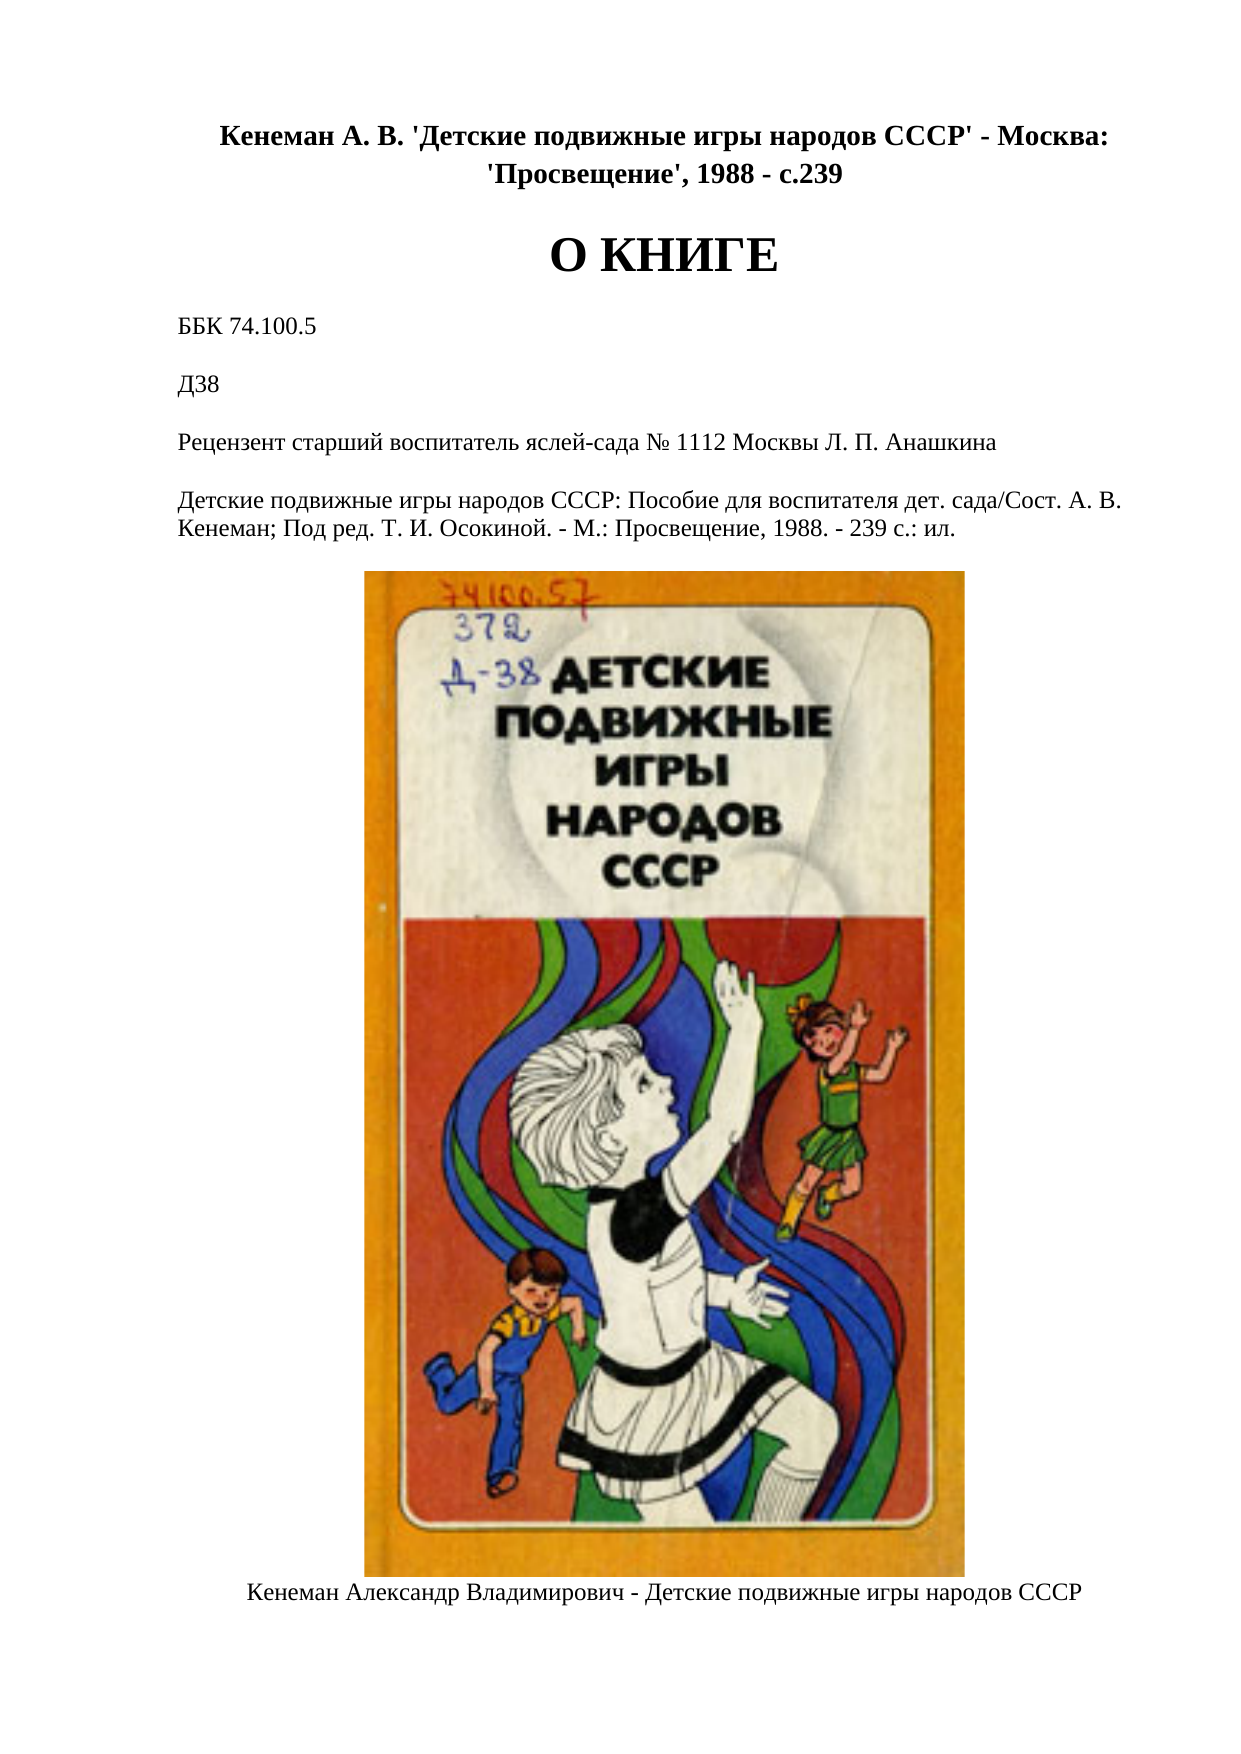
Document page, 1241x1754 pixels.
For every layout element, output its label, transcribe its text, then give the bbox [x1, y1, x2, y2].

text Д38 [177, 369, 1152, 398]
text Детские подвижные игры народов СССР: Пособие для воспитателя дет. сада/Сост. А. В. Кенеман; Под ред. Т. И. Осокиной. - М.: Просвещение, 1988. - 239 с.: ил. [177, 485, 1152, 542]
picture [364, 571, 965, 1577]
text О КНИГЕ [177, 224, 1152, 282]
text Кенеман А. В. 'Детские подвижные игры народов СССР' - Москва: 'Просвещение', 1988 - с.239 [177, 118, 1152, 190]
text ББК 74.100.5 [177, 311, 1152, 340]
text Рецензент старший воспитатель яслей-сада № 1112 Москвы Л. П. Анашкина [177, 427, 1152, 456]
